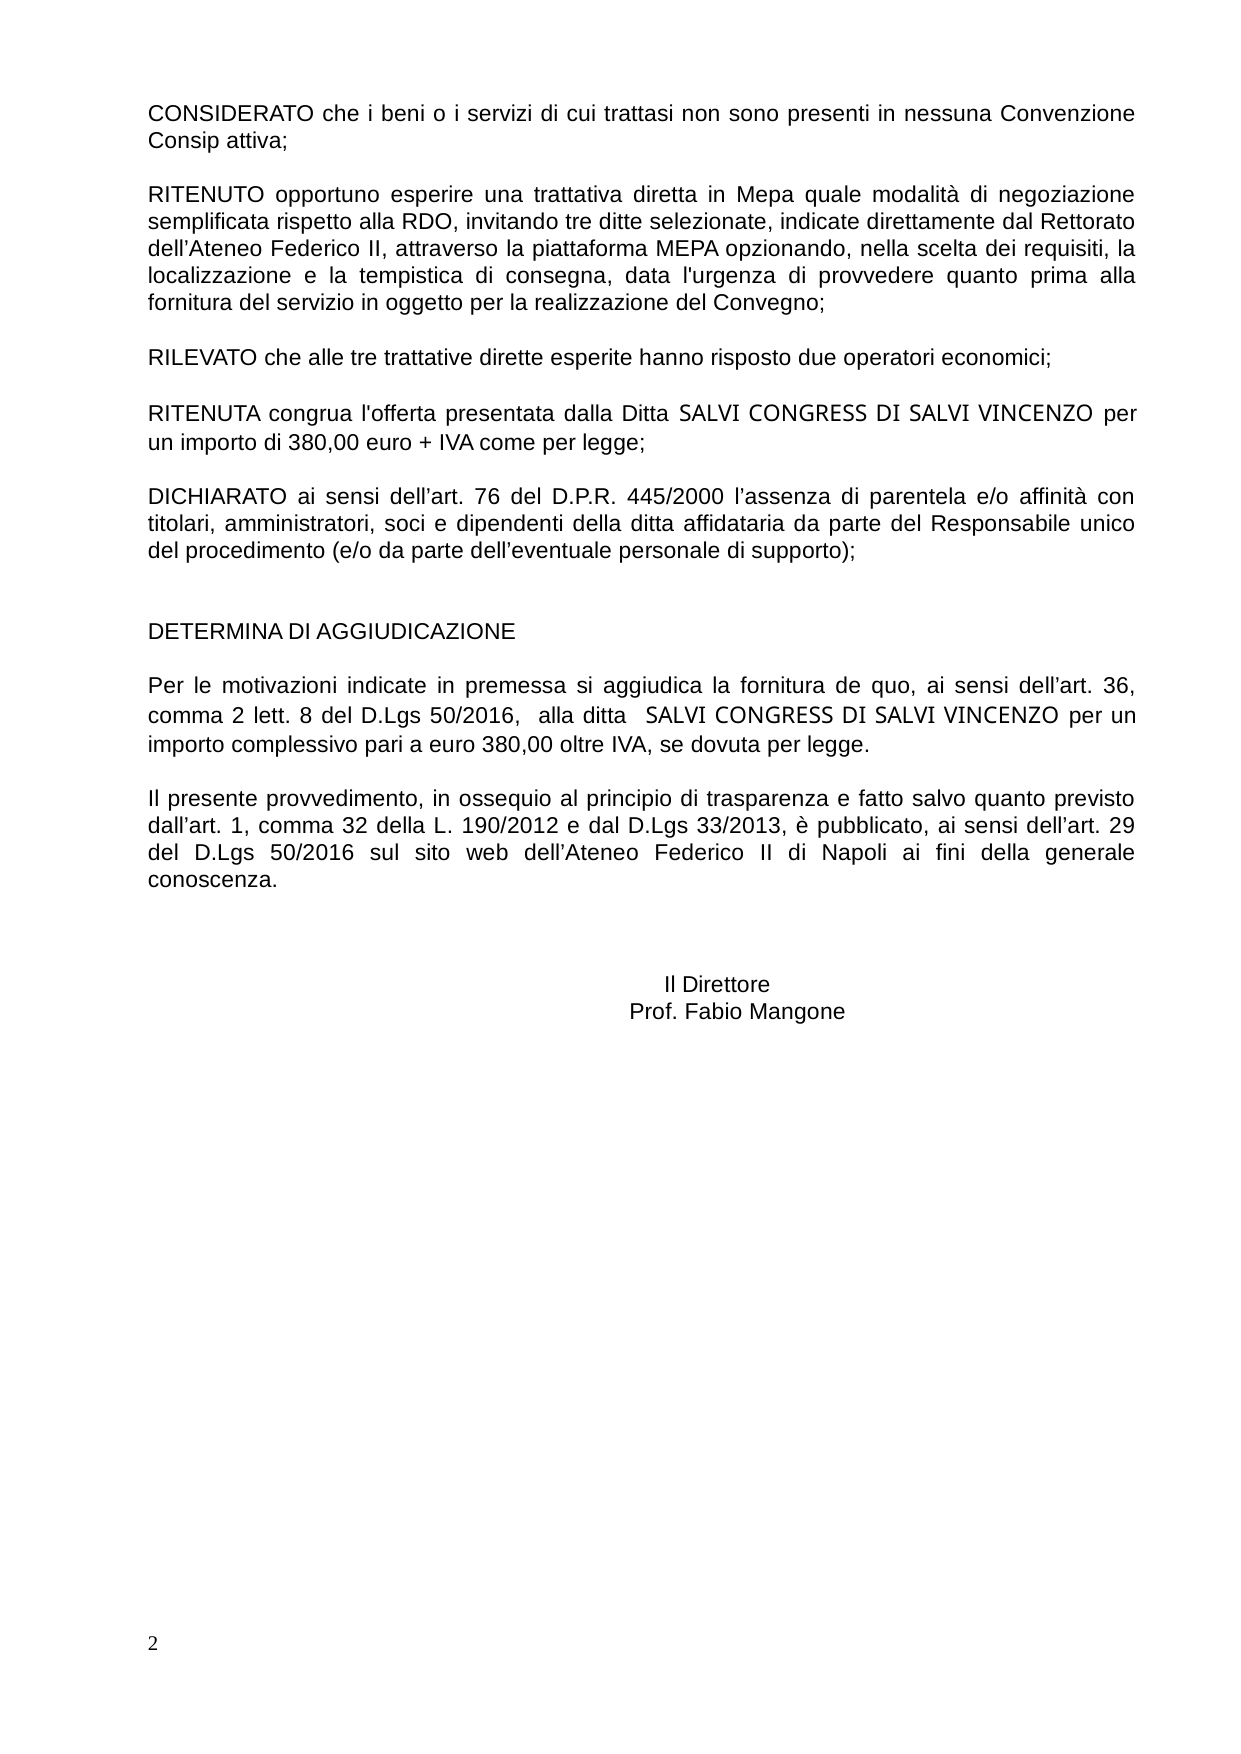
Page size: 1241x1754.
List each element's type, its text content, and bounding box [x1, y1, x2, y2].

text DETERMINA DI AGGIUDICAZIONE [148, 618, 1137, 645]
text CONSIDERATO che i beni o i servizi di cui trattasi non sono presenti in nessuna Convenzione Consip attiva; [148, 99, 1137, 153]
text RITENUTO opportuno esperire una trattativa diretta in Mepa quale modalità di negoziazione semplificata rispetto alla RDO, invitando tre ditte selezionate, indicate direttamente dal Rettorato dell’Ateneo Federico II, attraverso la piattaforma MEPA opzionando, nella scelta dei requisiti, la localizzazione e la tempistica di consegna, data l'urgenza di provvedere quanto prima alla fornitura del servizio in oggetto per la realizzazione del Convegno; [148, 180, 1137, 316]
text Il Direttore [148, 971, 1137, 998]
text RILEVATO che alle tre trattative dirette esperite hanno risposto due operatori economici; [148, 343, 1137, 370]
text Il presente provvedimento, in ossequio al principio di trasparenza e fatto salvo quanto previsto dall’art. 1, comma 32 della L. 190/2012 e dal D.Lgs 33/2013, è pubblicato, ai sensi dell’art. 29 del D.Lgs 50/2016 sul sito web dell’Ateneo Federico II di Napoli ai fini della generale conoscenza. [148, 784, 1137, 892]
text Prof. Fabio Mangone [148, 998, 1137, 1025]
text Per le motivazioni indicate in premessa si aggiudica la fornitura de quo, ai sensi dell’art. 36, comma 2 lett. 8 del D.Lgs 50/2016, alla ditta SALVI CONGRESS DI SALVI VINCENZO per un importo complessivo pari a euro 380,00 oltre IVA, se dovuta per legge. [148, 672, 1137, 757]
text DICHIARATO ai sensi dell’art. 76 del D.P.R. 445/2000 l’assenza di parentela e/o affinità con titolari, amministratori, soci e dipendenti della ditta affidataria da parte del Responsabile unico del procedimento (e/o da parte dell’eventuale personale di supporto); [148, 482, 1137, 563]
text RITENUTA congrua l'offerta presentata dalla Ditta SALVI CONGRESS DI SALVI VINCENZO per un importo di 380,00 euro + IVA come per legge; [148, 397, 1137, 455]
